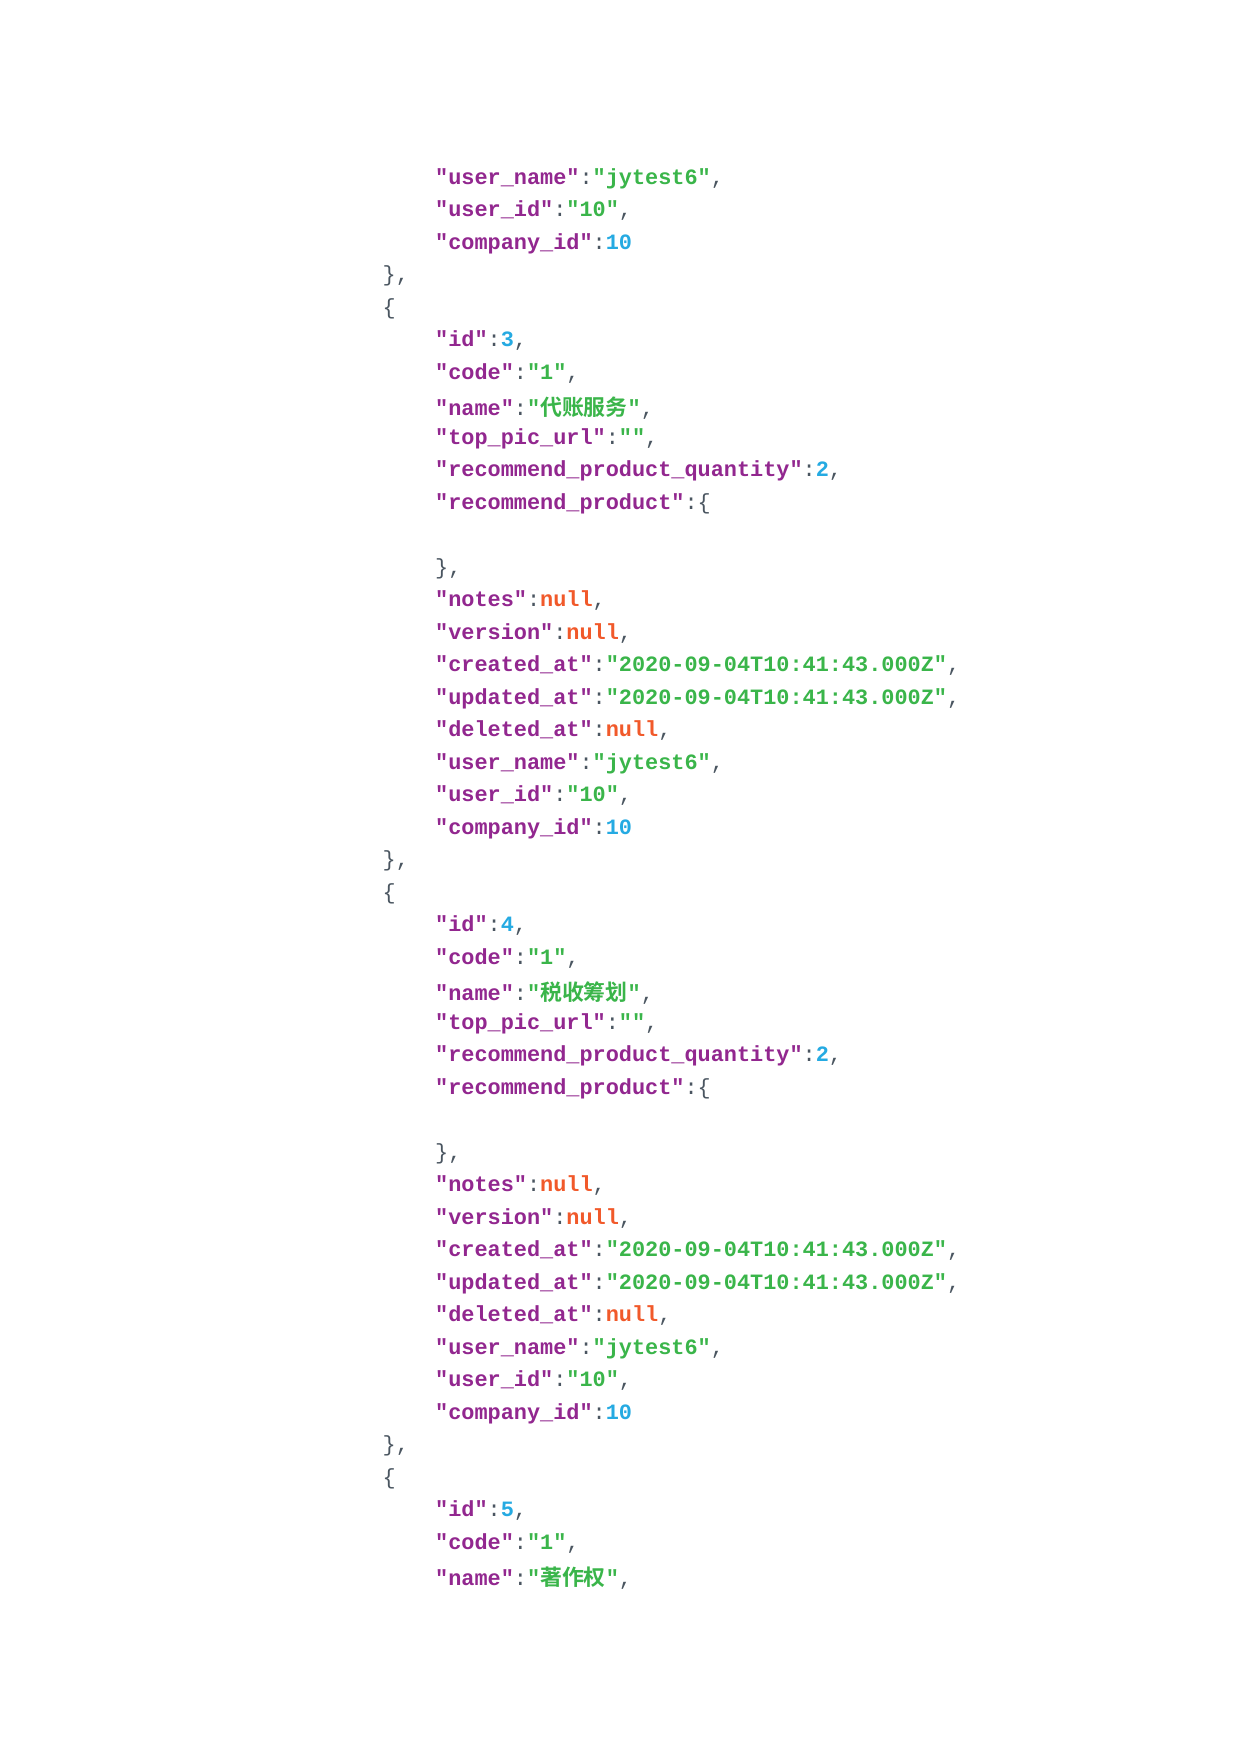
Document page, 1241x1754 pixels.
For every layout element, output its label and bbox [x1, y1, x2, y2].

list [225, 162, 1053, 1592]
